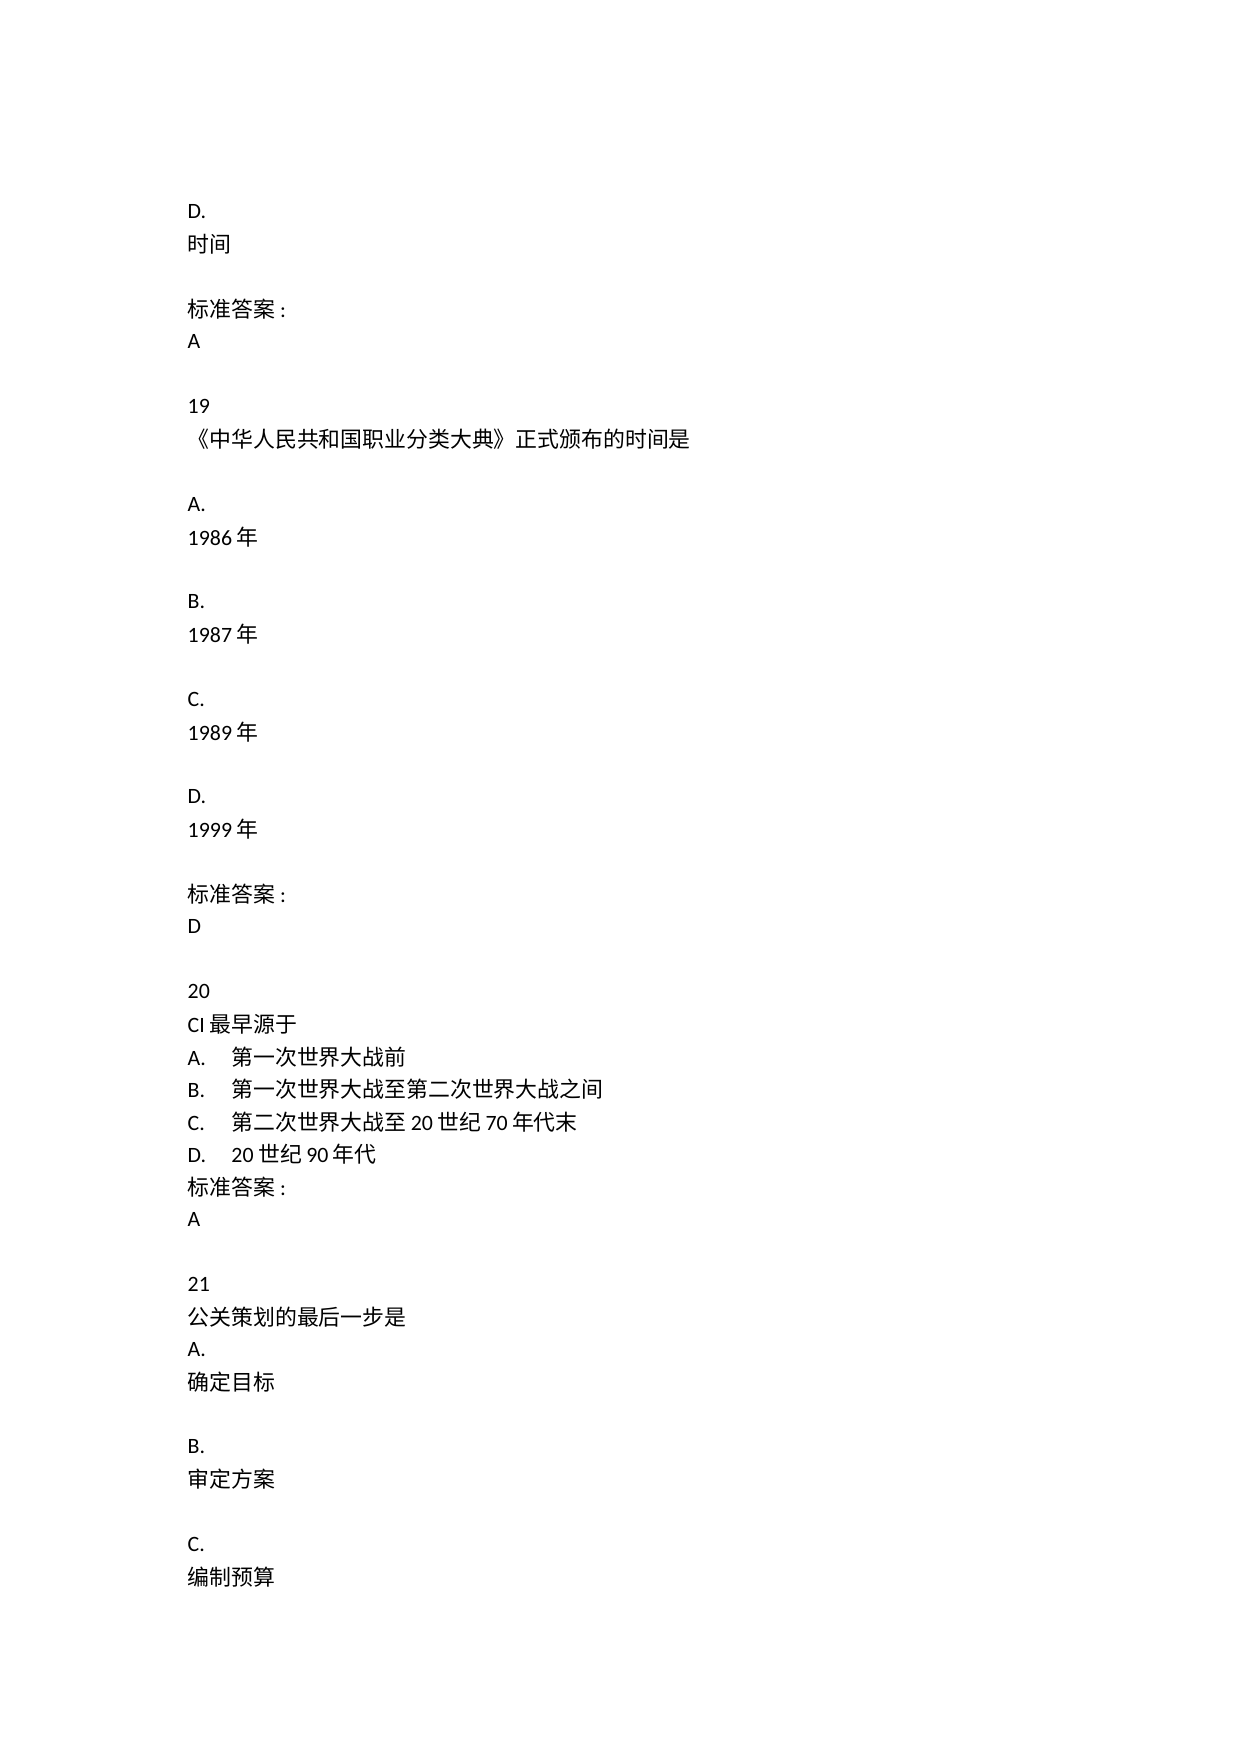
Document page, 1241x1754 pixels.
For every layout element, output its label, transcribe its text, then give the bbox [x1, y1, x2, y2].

text 1989年 [187, 714, 1053, 747]
text B. [187, 584, 1053, 617]
text 时间 [187, 227, 1053, 259]
text 编制预算 [187, 1559, 1053, 1592]
text A. [187, 1332, 1053, 1364]
text D. 20世纪90年代 [187, 1137, 1053, 1169]
text A [187, 324, 1053, 357]
text 标准答案 : [187, 292, 1053, 324]
text C. [187, 682, 1053, 714]
text D. [187, 194, 1053, 227]
text 1987年 [187, 617, 1053, 649]
text C. [187, 1527, 1053, 1559]
text A. [187, 487, 1053, 519]
text 19 [187, 389, 1053, 422]
text D. [187, 779, 1053, 812]
text 确定目标 [187, 1364, 1053, 1397]
text B. [187, 1429, 1053, 1462]
text CI最早源于 [187, 1007, 1053, 1039]
text 审定方案 [187, 1462, 1053, 1494]
text A. 第一次世界大战前 [187, 1039, 1053, 1072]
text 公关策划的最后一步是 [187, 1299, 1053, 1332]
text 1999年 [187, 812, 1053, 844]
text 标准答案 : [187, 1169, 1053, 1202]
text D [187, 909, 1053, 942]
text 20 [187, 974, 1053, 1007]
text B. 第一次世界大战至第二次世界大战之间 [187, 1072, 1053, 1104]
text C. 第二次世界大战至20世纪70年代末 [187, 1104, 1053, 1137]
text 21 [187, 1267, 1053, 1299]
text 《中华人民共和国职业分类大典》正式颁布的时间是 [187, 422, 1053, 454]
text 1986年 [187, 519, 1053, 552]
text 标准答案 : [187, 877, 1053, 909]
text A [187, 1202, 1053, 1234]
